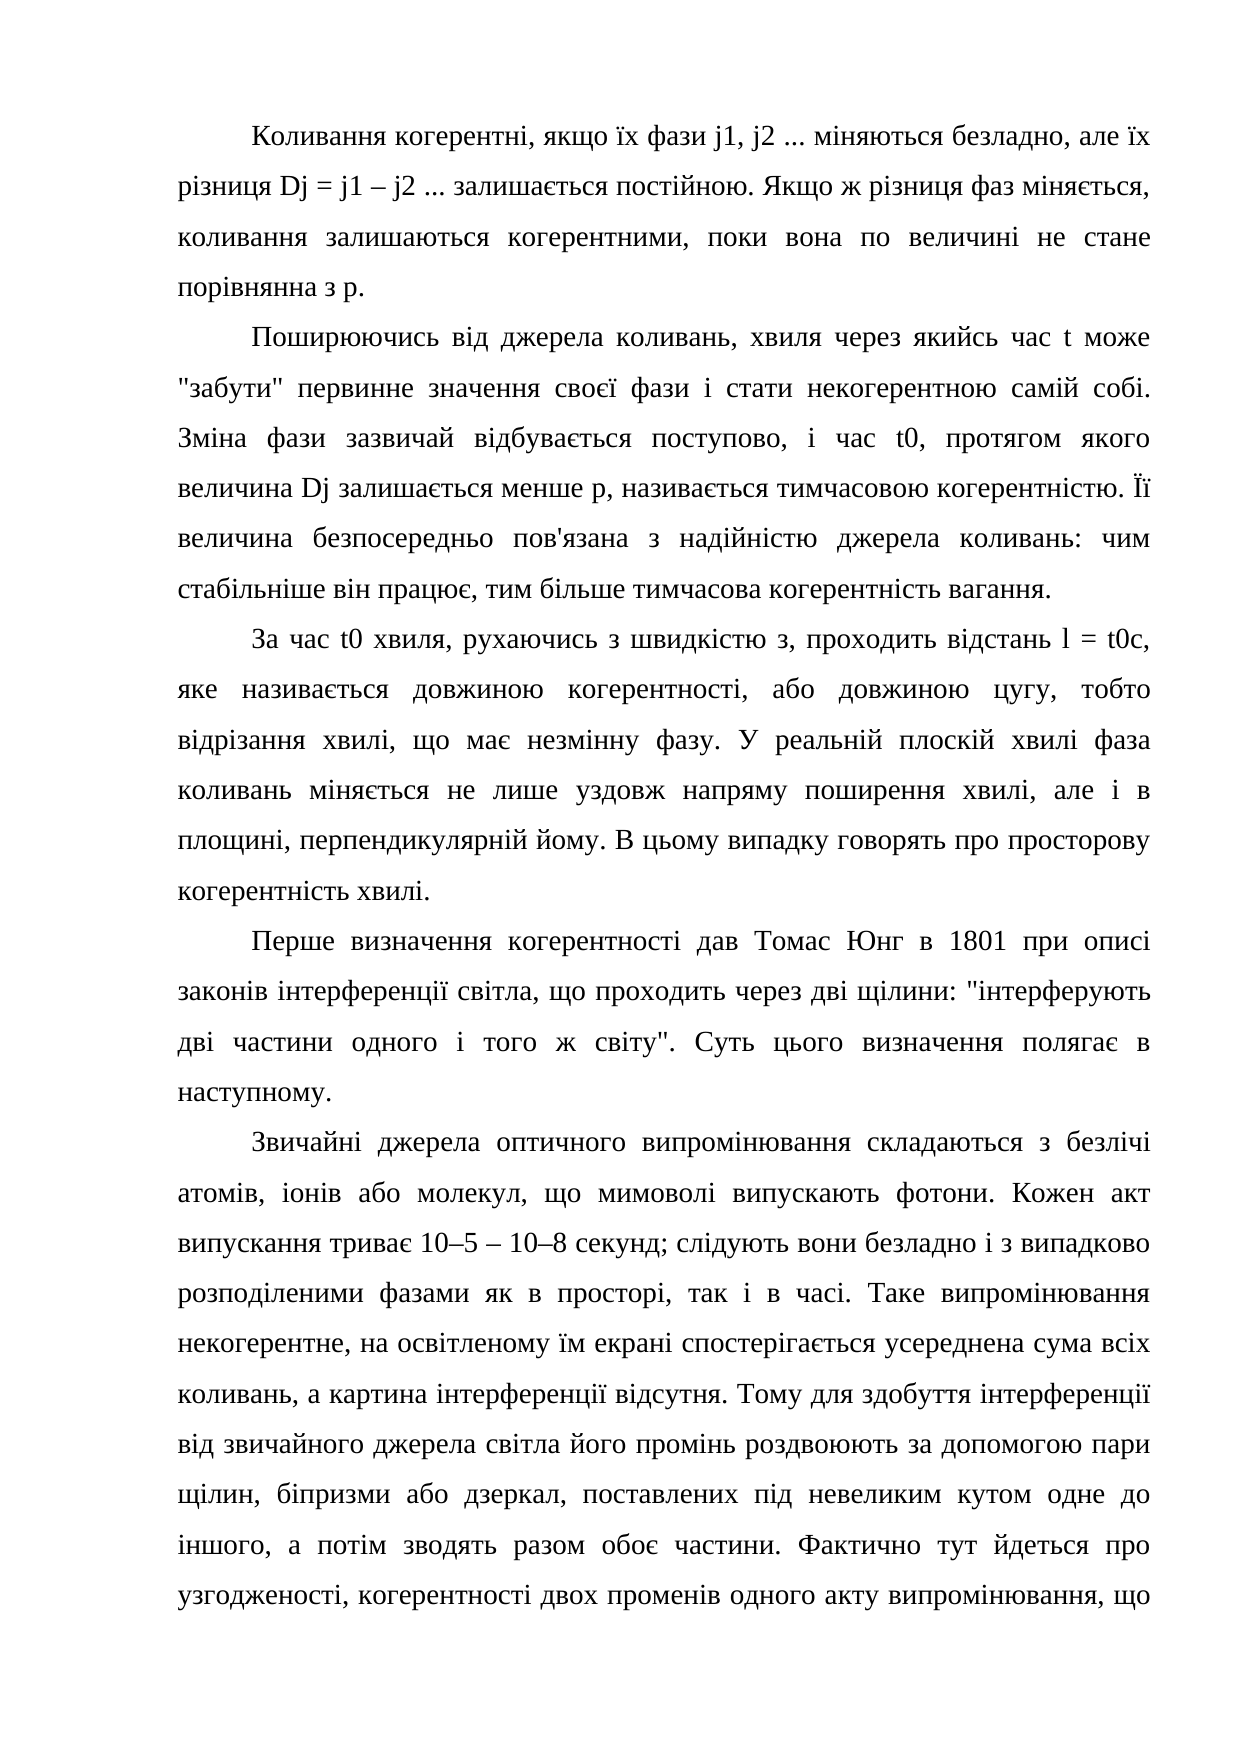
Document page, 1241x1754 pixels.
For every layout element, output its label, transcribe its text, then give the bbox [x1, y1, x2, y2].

text За час t0 хвиля, рухаючись з швидкістю з, проходить відстань l = t0c, яке називається довжиною когерентності, або довжиною цугу, тобто відрізання хвилі, що має незмінну фазу. У реальній плоскій хвилі фаза коливань міняється не лише уздовж напряму поширення хвилі, але і в площині, перпендикулярній йому. В цьому випадку говорять про просторову когерентність хвилі. [177, 621, 1152, 906]
text Коливання когерентні, якщо їх фази j1, j2 ... міняються безладно, але їх різниця Dj = j1 – j2 ... залишається постійною. Якщо ж різниця фаз міняється, коливання залишаються когерентними, поки вона по величині не стане порівнянна з р. [177, 118, 1152, 303]
text Поширюючись від джерела коливань, хвиля через якийсь час t може "забути" первинне значення своєї фази і стати некогерентною самій собі. Зміна фази зазвичай відбувається поступово, і час t0, протягом якого величина Dj залишається менше p, називається тимчасовою когерентністю. Її величина безпосередньо пов'язана з надійністю джерела коливань: чим стабільніше він працює, тим більше тимчасова когерентність вагання. [177, 319, 1152, 604]
text Перше визначення когерентності дав Томас Юнг в 1801 при описі законів інтерференції світла, що проходить через дві щілини: "інтерферують дві частини одного і того ж світу". Суть цього визначення полягає в наступному. [177, 923, 1152, 1108]
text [177, 1124, 1152, 1611]
